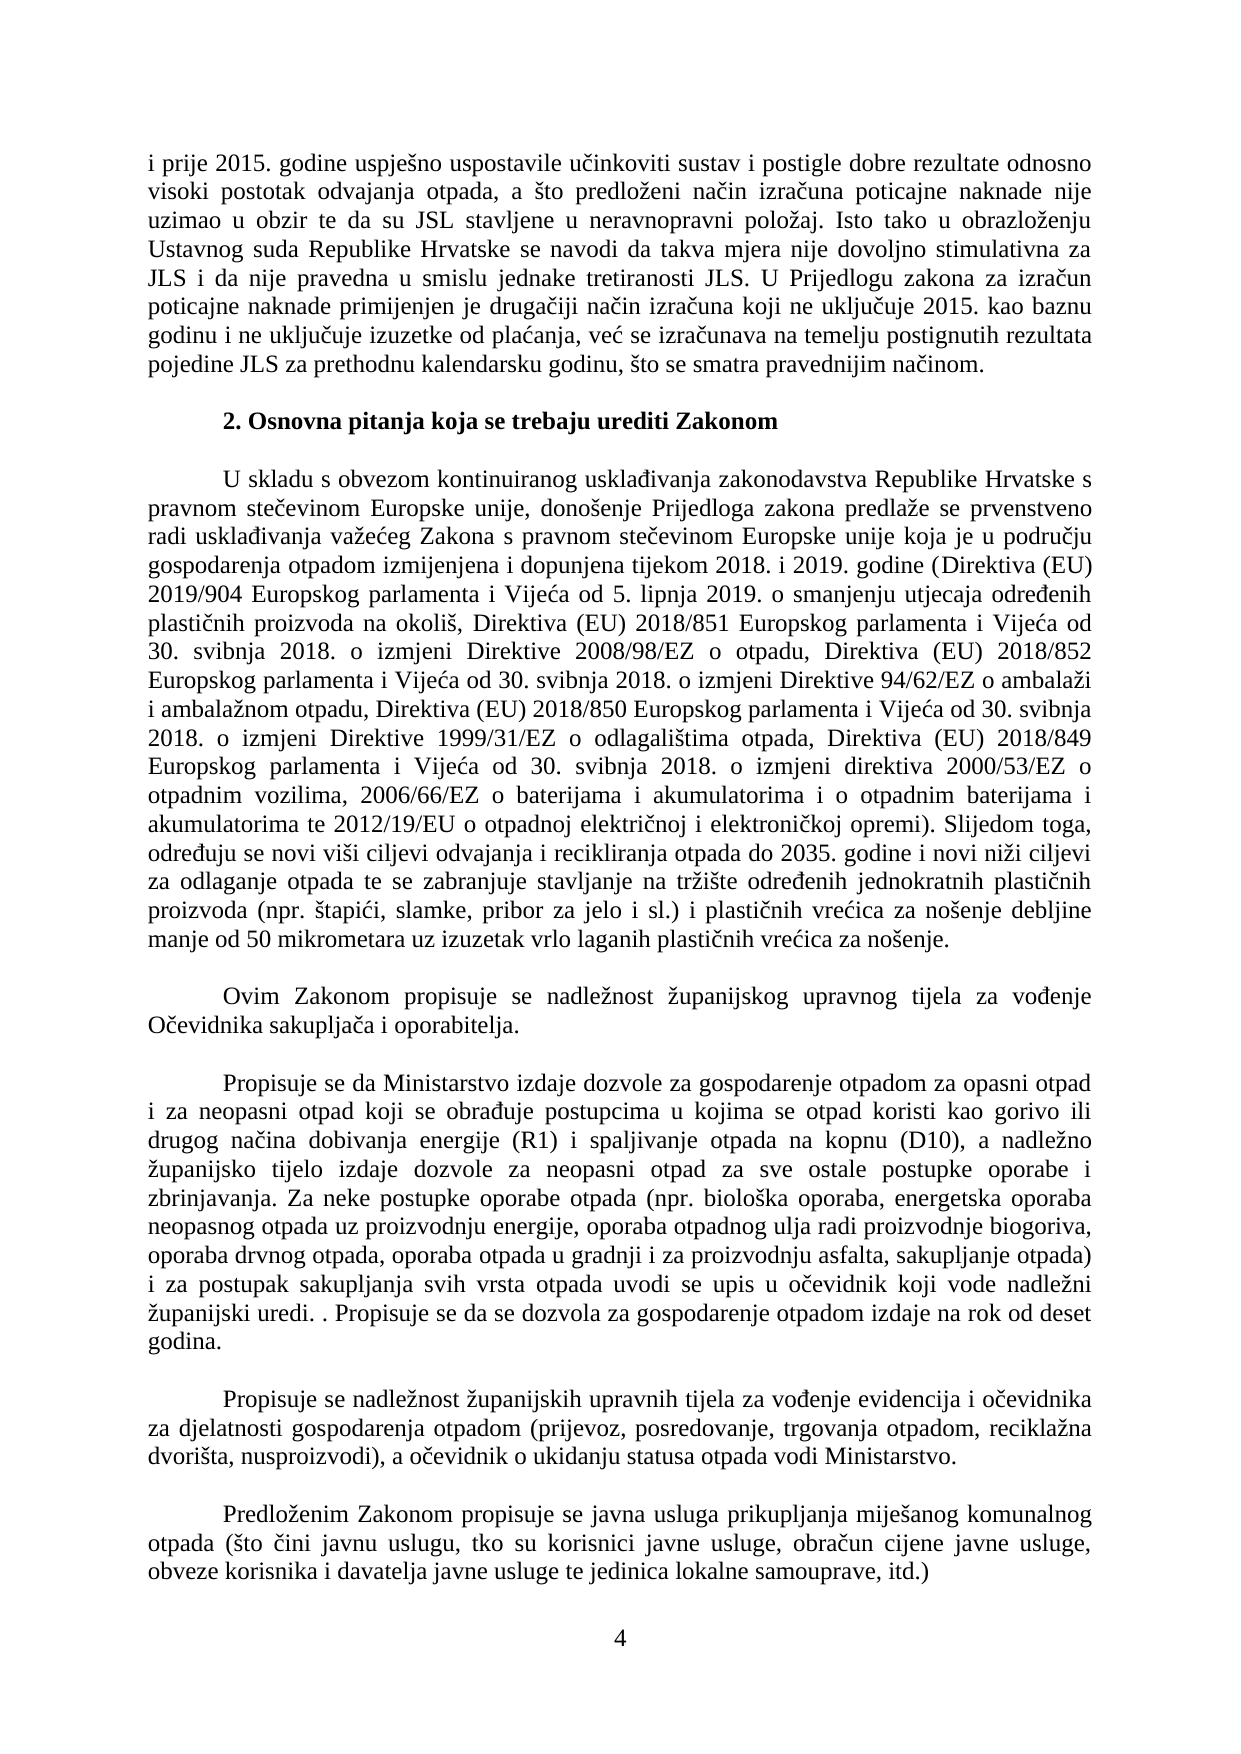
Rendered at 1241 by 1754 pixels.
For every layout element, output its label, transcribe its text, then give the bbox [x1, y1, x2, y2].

text Ovim Zakonom propisuje se nadležnost županijskog upravnog tijela za vođenje Očevidnika sakupljača i oporabitelja. [148, 981, 1093, 1039]
text Propisuje se nadležnost županijskih upravnih tijela za vođenje evidencija i očevidnika za djelatnosti gospodarenja otpadom (prijevoz, posredovanje, trgovanja otpadom, reciklažna dvorišta, nusproizvodi), a očevidnik o ukidanju statusa otpada vodi Ministarstvo. [148, 1384, 1093, 1470]
text U skladu s obvezom kontinuiranog usklađivanja zakonodavstva Republike Hrvatske s pravnom stečevinom Europske unije, donošenje Prijedloga zakona predlaže se prvenstveno radi usklađivanja važećeg Zakona s pravnom stečevinom Europske unije koja je u području gospodarenja otpadom izmijenjena i dopunjena tijekom 2018. i 2019. godine (Direktiva (EU) 2019/904 Europskog parlamenta i Vijeća od 5. lipnja 2019. o smanjenju utjecaja određenih plastičnih proizvoda na okoliš, Direktiva (EU) 2018/851 Europskog parlamenta i Vijeća od 30. svibnja 2018. o izmjeni Direktive 2008/98/EZ o otpadu, Direktiva (EU) 2018/852 Europskog parlamenta i Vijeća od 30. svibnja 2018. o izmjeni Direktive 94/62/EZ o ambalaži i ambalažnom otpadu, Direktiva (EU) 2018/850 Europskog parlamenta i Vijeća od 30. svibnja 2018. o izmjeni Direktive 1999/31/EZ o odlagalištima otpada, Direktiva (EU) 2018/849 Europskog parlamenta i Vijeća od 30. svibnja 2018. o izmjeni direktiva 2000/53/EZ o otpadnim vozilima, 2006/66/EZ o baterijama i akumulatorima i o otpadnim baterijama i akumulatorima te 2012/19/EU o otpadnoj električnoj i elektroničkoj opremi). Slijedom toga, određuju se novi viši ciljevi odvajanja i recikliranja otpada do 2035. godine i novi niži ciljevi za odlaganje otpada te se zabranjuje stavljanje na tržište određenih jednokratnih plastičnih proizvoda (npr. štapići, slamke, pribor za jelo i sl.) i plastičnih vrećica za nošenje debljine manje od 50 mikrometara uz izuzetak vrlo laganih plastičnih vrećica za nošenje. [148, 464, 1093, 953]
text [148, 148, 1093, 378]
text Predloženim Zakonom propisuje se javna usluga prikupljanja miješanog komunalnog otpada (što čini javnu uslugu, tko su korisnici javne usluge, obračun cijene javne usluge, obveze korisnika i davatelja javne usluge te jedinica lokalne samouprave, itd.) [148, 1499, 1093, 1585]
text 2. Osnovna pitanja koja se trebaju urediti Zakonom [148, 406, 1093, 435]
text Propisuje se da Ministarstvo izdaje dozvole za gospodarenje otpadom za opasni otpad i za neopasni otpad koji se obrađuje postupcima u kojima se otpad koristi kao gorivo ili drugog načina dobivanja energije (R1) i spaljivanje otpada na kopnu (D10), a nadležno županijsko tijelo izdaje dozvole za neopasni otpad za sve ostale postupke oporabe i zbrinjavanja. Za neke postupke oporabe otpada (npr. biološka oporaba, energetska oporaba neopasnog otpada uz proizvodnju energije, oporaba otpadnog ulja radi proizvodnje biogoriva, oporaba drvnog otpada, oporaba otpada u gradnji i za proizvodnju asfalta, sakupljanje otpada) i za postupak sakupljanja svih vrsta otpada uvodi se upis u očevidnik koji vode nadležni županijski uredi. . Propisuje se da se dozvola za gospodarenje otpadom izdaje na rok od deset godina. [148, 1068, 1093, 1355]
